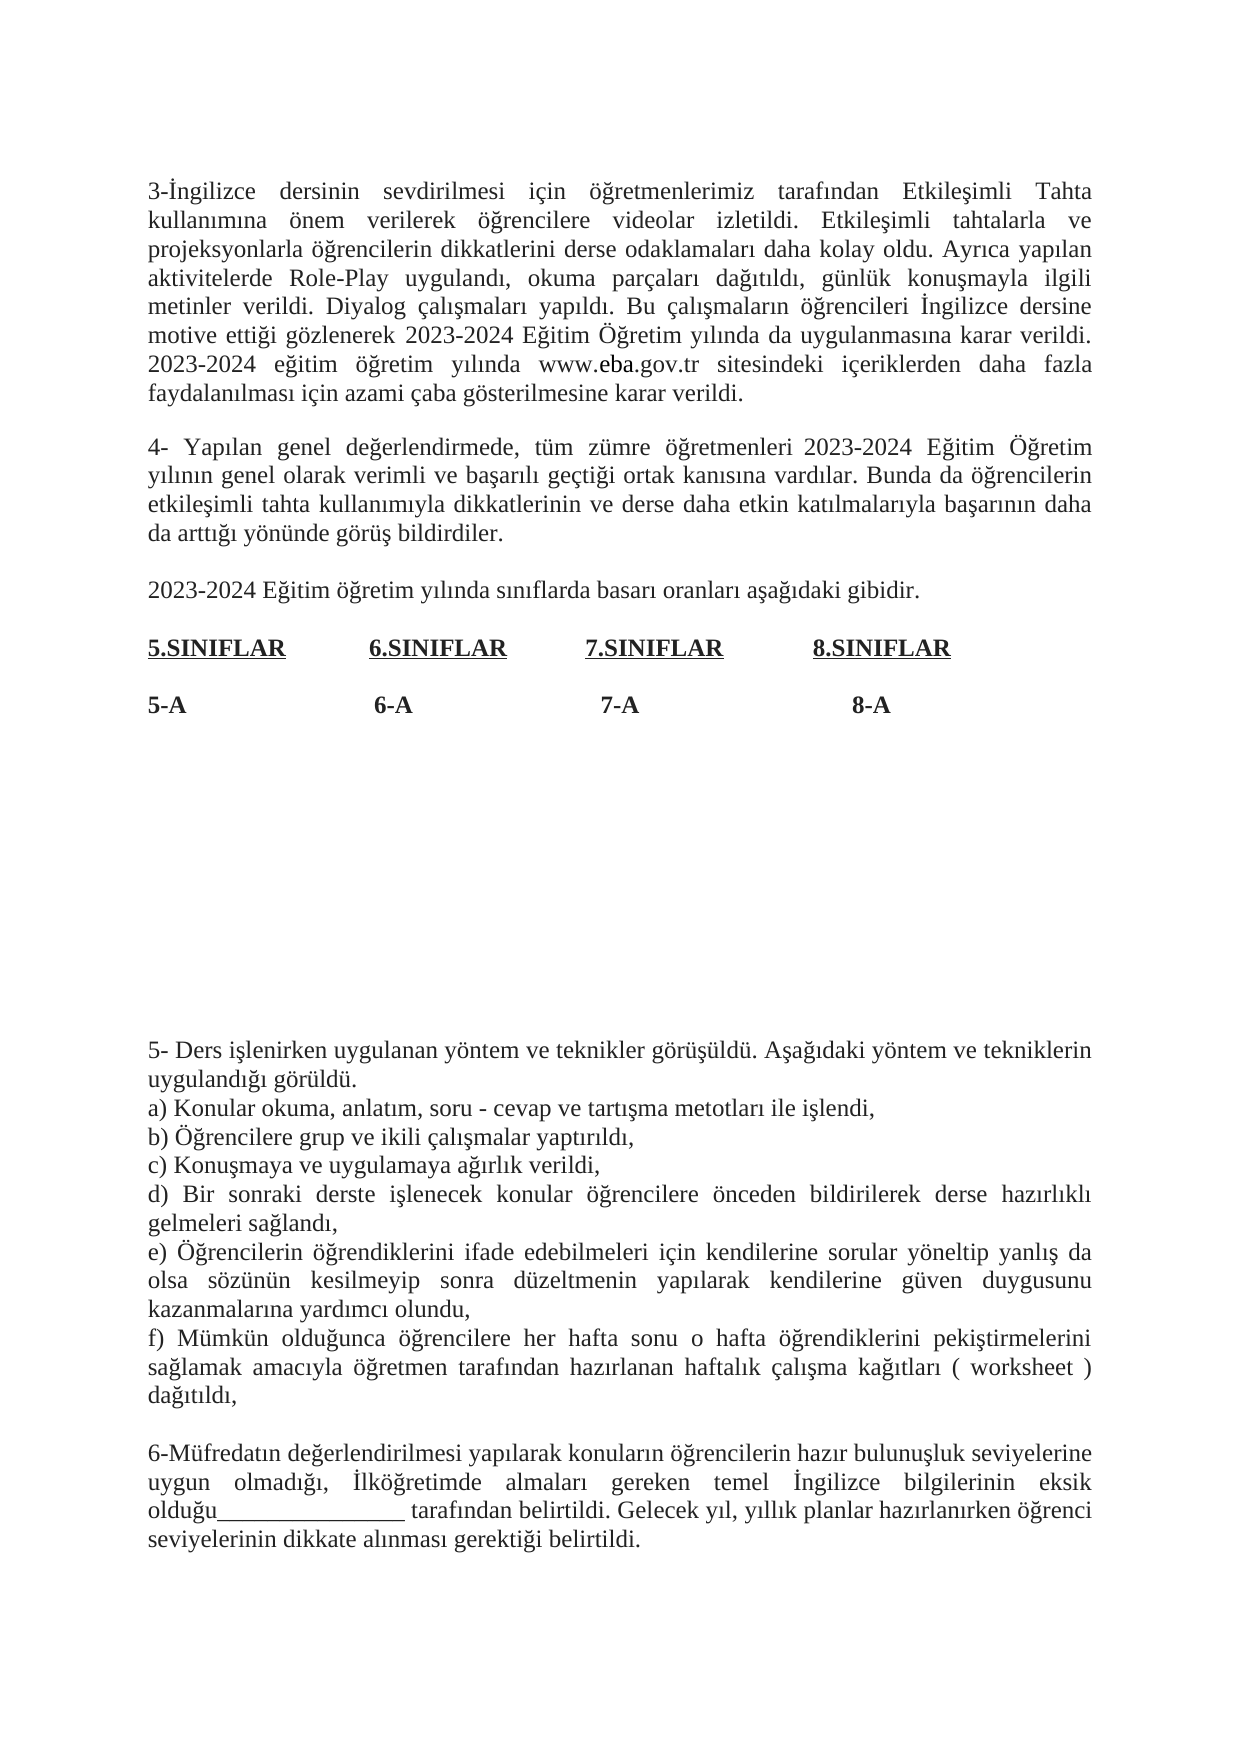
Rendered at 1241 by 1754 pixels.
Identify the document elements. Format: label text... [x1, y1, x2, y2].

text d) Bir sonraki derste işlenecek konular öğrencilere önceden bildirilerek derse hazırlıklı gelmeleri sağlandı, [148, 1179, 1093, 1237]
text 5- Ders işlenirken uygulanan yöntem ve teknikler görüşüldü. Aşağıdaki yöntem ve tekniklerin uygulandığı görüldü. [148, 1035, 1093, 1093]
text b) Öğrencilere grup ve ikili çalışmalar yaptırıldı, [148, 1122, 1093, 1150]
text 4- Yapılan genel değerlendirmede, tüm zümre öğretmenleri 2023-2024 Eğitim Öğretim yılının genel olarak verimli ve başarılı geçtiği ortak kanısına vardılar. Bunda da öğrencilerin etkileşimli tahta kullanımıyla dikkatlerinin ve derse daha etkin katılmalarıyla başarının daha da arttığı yönünde görüş bildirdiler. [148, 432, 1093, 547]
text 5.SINIFLAR 6.SINIFLAR 7.SINIFLAR 8.SINIFLAR [148, 633, 1093, 662]
text c) Konuşmaya ve uygulamaya ağırlık verildi, [148, 1150, 1093, 1179]
text 3-İngilizce dersinin sevdirilmesi için öğretmenlerimiz tarafından Etkileşimli Tahta kullanımına önem verilerek öğrencilere videolar izletildi. Etkileşimli tahtalarla ve projeksyonlarla öğrencilerin dikkatlerini derse odaklamaları daha kolay oldu. Ayrıca yapılan aktivitelerde Role-Play uygulandı, okuma parçaları dağıtıldı, günlük konuşmayla ilgili metinler verildi. Diyalog çalışmaları yapıldı. Bu çalışmaların öğrencileri İngilizce dersine motive ettiği gözlenerek 2023-2024 Eğitim Öğretim yılında da uygulanmasına karar verildi. 2023-2024 eğitim öğretim yılında www.eba.gov.tr sitesindeki içeriklerden daha fazla faydalanılması için azami çaba gösterilmesine karar verildi. [148, 176, 1093, 406]
text a) Konular okuma, anlatım, soru - cevap ve tartışma metotları ile işlendi, [148, 1093, 1093, 1122]
text f) Mümkün olduğunca öğrencilere her hafta sonu o hafta öğrendiklerini pekiştirmelerini sağlamak amacıyla öğretmen tarafından hazırlanan haftalık çalışma kağıtları ( worksheet ) dağıtıldı, [148, 1323, 1093, 1409]
text e) Öğrencilerin öğrendiklerini ifade edebilmeleri için kendilerine sorular yöneltip yanlış da olsa sözünün kesilmeyip sonra düzeltmenin yapılarak kendilerine güven duygusunu kazanmalarına yardımcı olundu, [148, 1237, 1093, 1323]
text 2023-2024 Eğitim öğretim yılında sınıflarda basarı oranları aşağıdaki gibidir. [148, 575, 1093, 604]
text 5-A 6-A 7-A 8-A [148, 690, 1093, 719]
text 6-Müfredatın değerlendirilmesi yapılarak konuların öğrencilerin hazır bulunuşluk seviyelerine uygun olmadığı, İlköğretimde almaları gereken temel İngilizce bilgilerinin eksik olduğu_______________ tarafından belirtildi. Gelecek yıl, yıllık planlar hazırlanırken öğrenci seviyelerinin dikkate alınması gerektiği belirtildi. [148, 1438, 1093, 1553]
